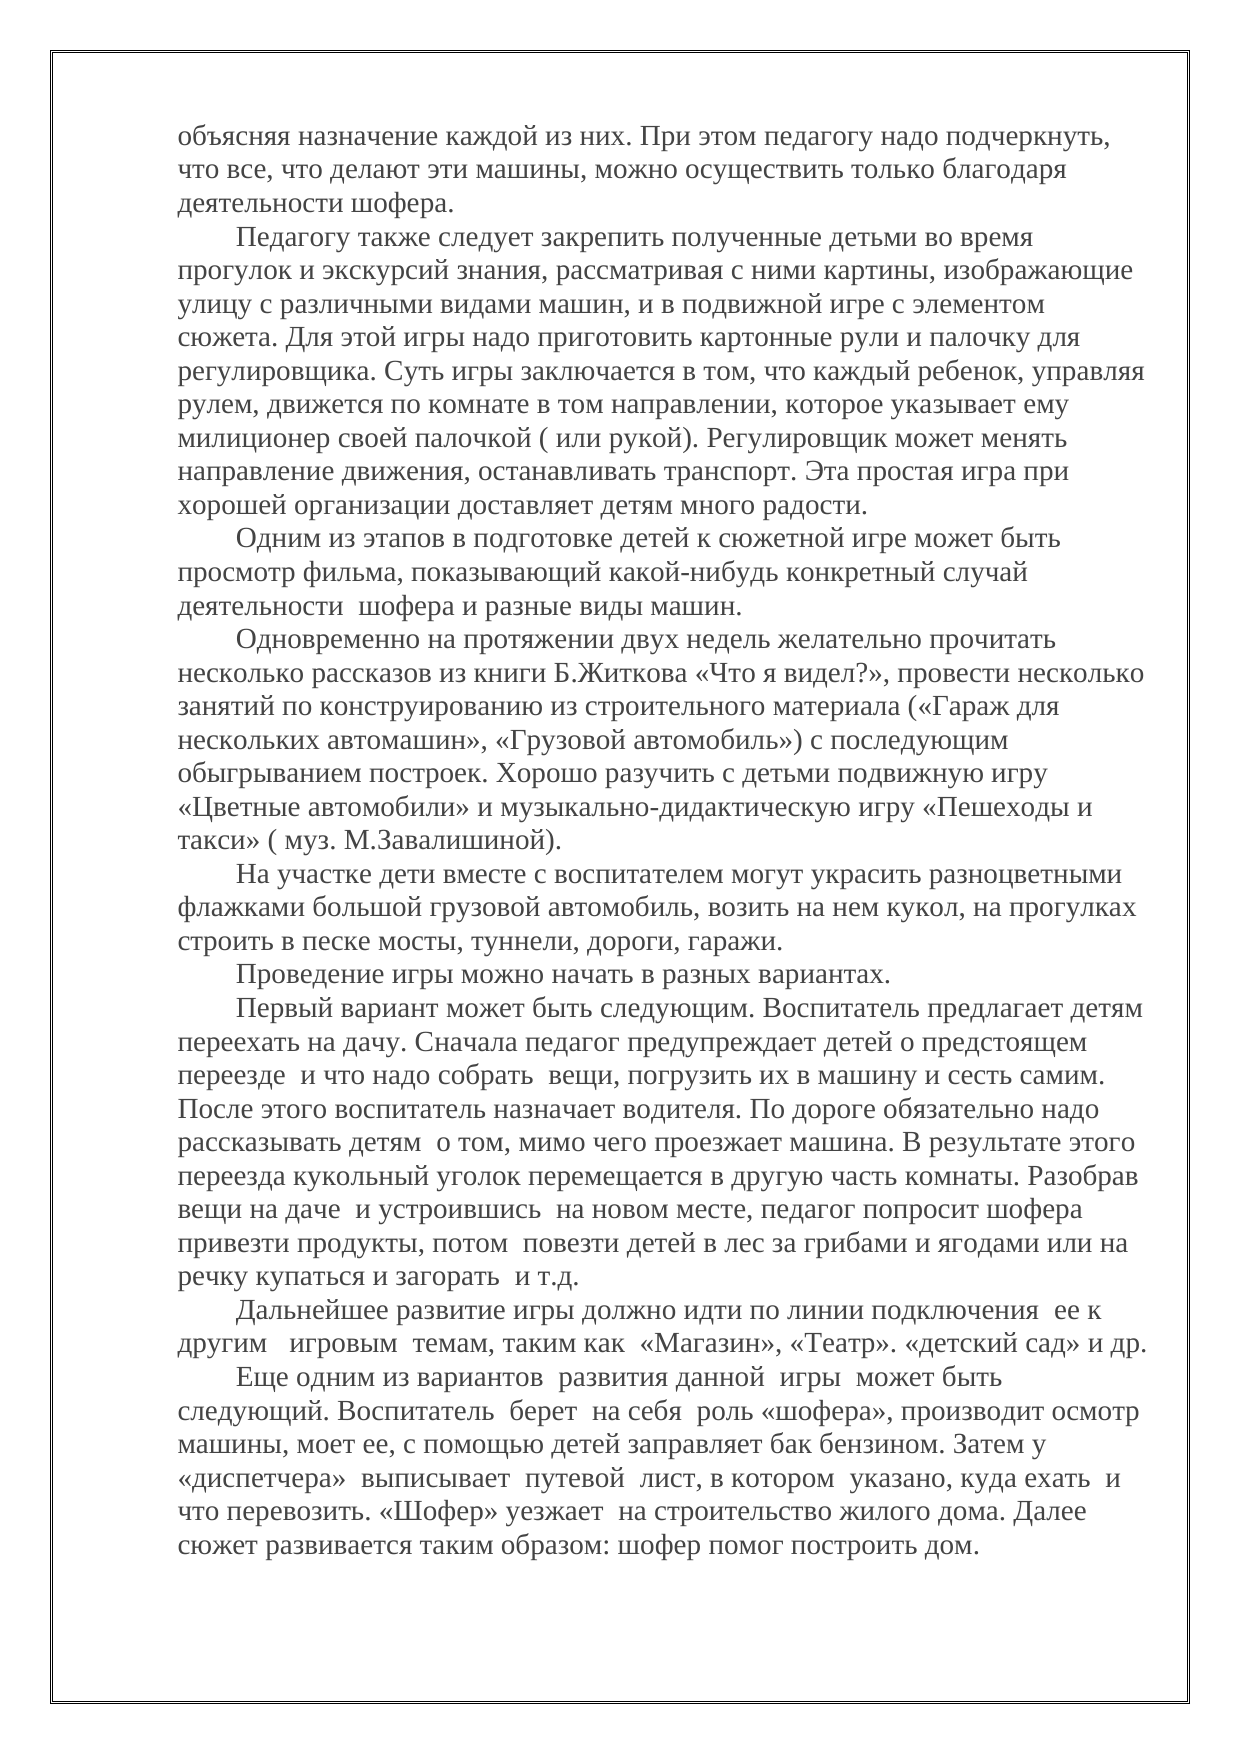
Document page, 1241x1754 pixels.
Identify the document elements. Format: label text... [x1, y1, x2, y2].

text Педагогу также следует закрепить полученные детьми во время прогулок и экскурсий знания, рассматривая с ними картины, изображающие улицу с различными видами машин, и в подвижной игре с элементом сюжета. Для этой игры надо приготовить картонные рули и палочку для регулировщика. Суть игры заключается в том, что каждый ребенок, управляя рулем, движется по комнате в том направлении, которое указывает ему милиционер своей палочкой ( или рукой). Регулировщик может менять направление движения, останавливать транспорт. Эта простая игра при хорошей организации доставляет детям много радости. [177, 219, 1152, 521]
text На участке дети вместе с воспитателем могут украсить разноцветными флажками большой грузовой автомобиль, возить на нем кукол, на прогулках строить в песке мосты, туннели, дороги, гаражи. [177, 856, 1152, 957]
text Одним из этапов в подготовке детей к сюжетной игре может быть просмотр фильма, показывающий какой-нибудь конкретный случай деятельности шофера и разные виды машин. [177, 521, 1152, 621]
text Еще одним из вариантов развития данной игры может быть следующий. Воспитатель берет на себя роль «шофера», производит осмотр машины, моет ее, с помощью детей заправляет бак бензином. Затем у «диспетчера» выписывает путевой лист, в котором указано, куда ехать и что перевозить. «Шофер» уезжает на строительство жилого дома. Далее сюжет развивается таким образом: шофер помог построить дом. [177, 1359, 1152, 1560]
text Дальнейшее развитие игры должно идти по линии подключения ее к другим игровым темам, таким как «Магазин», «Театр». «детский сад» и др. [177, 1292, 1152, 1359]
text Одновременно на протяжении двух недель желательно прочитать несколько рассказов из книги Б.Житкова «Что я видел?», провести несколько занятий по конструированию из строительного материала («Гараж для нескольких автомашин», «Грузовой автомобиль») с последующим обыгрыванием построек. Хорошо разучить с детьми подвижную игру «Цветные автомобили» и музыкально-дидактическую игру «Пешеходы и такси» ( муз. М.Завалишиной). [177, 621, 1152, 856]
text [177, 118, 1152, 219]
text Проведение игры можно начать в разных вариантах. [177, 957, 1152, 990]
text Первый вариант может быть следующим. Воспитатель предлагает детям переехать на дачу. Сначала педагог предупреждает детей о предстоящем переезде и что надо собрать вещи, погрузить их в машину и сесть самим. После этого воспитатель назначает водителя. По дороге обязательно надо рассказывать детям о том, мимо чего проезжает машина. В результате этого переезда кукольный уголок перемещается в другую часть комнаты. Разобрав вещи на даче и устроившись на новом месте, педагог попросит шофера привезти продукты, потом повезти детей в лес за грибами и ягодами или на речку купаться и загорать и т.д. [177, 990, 1152, 1292]
